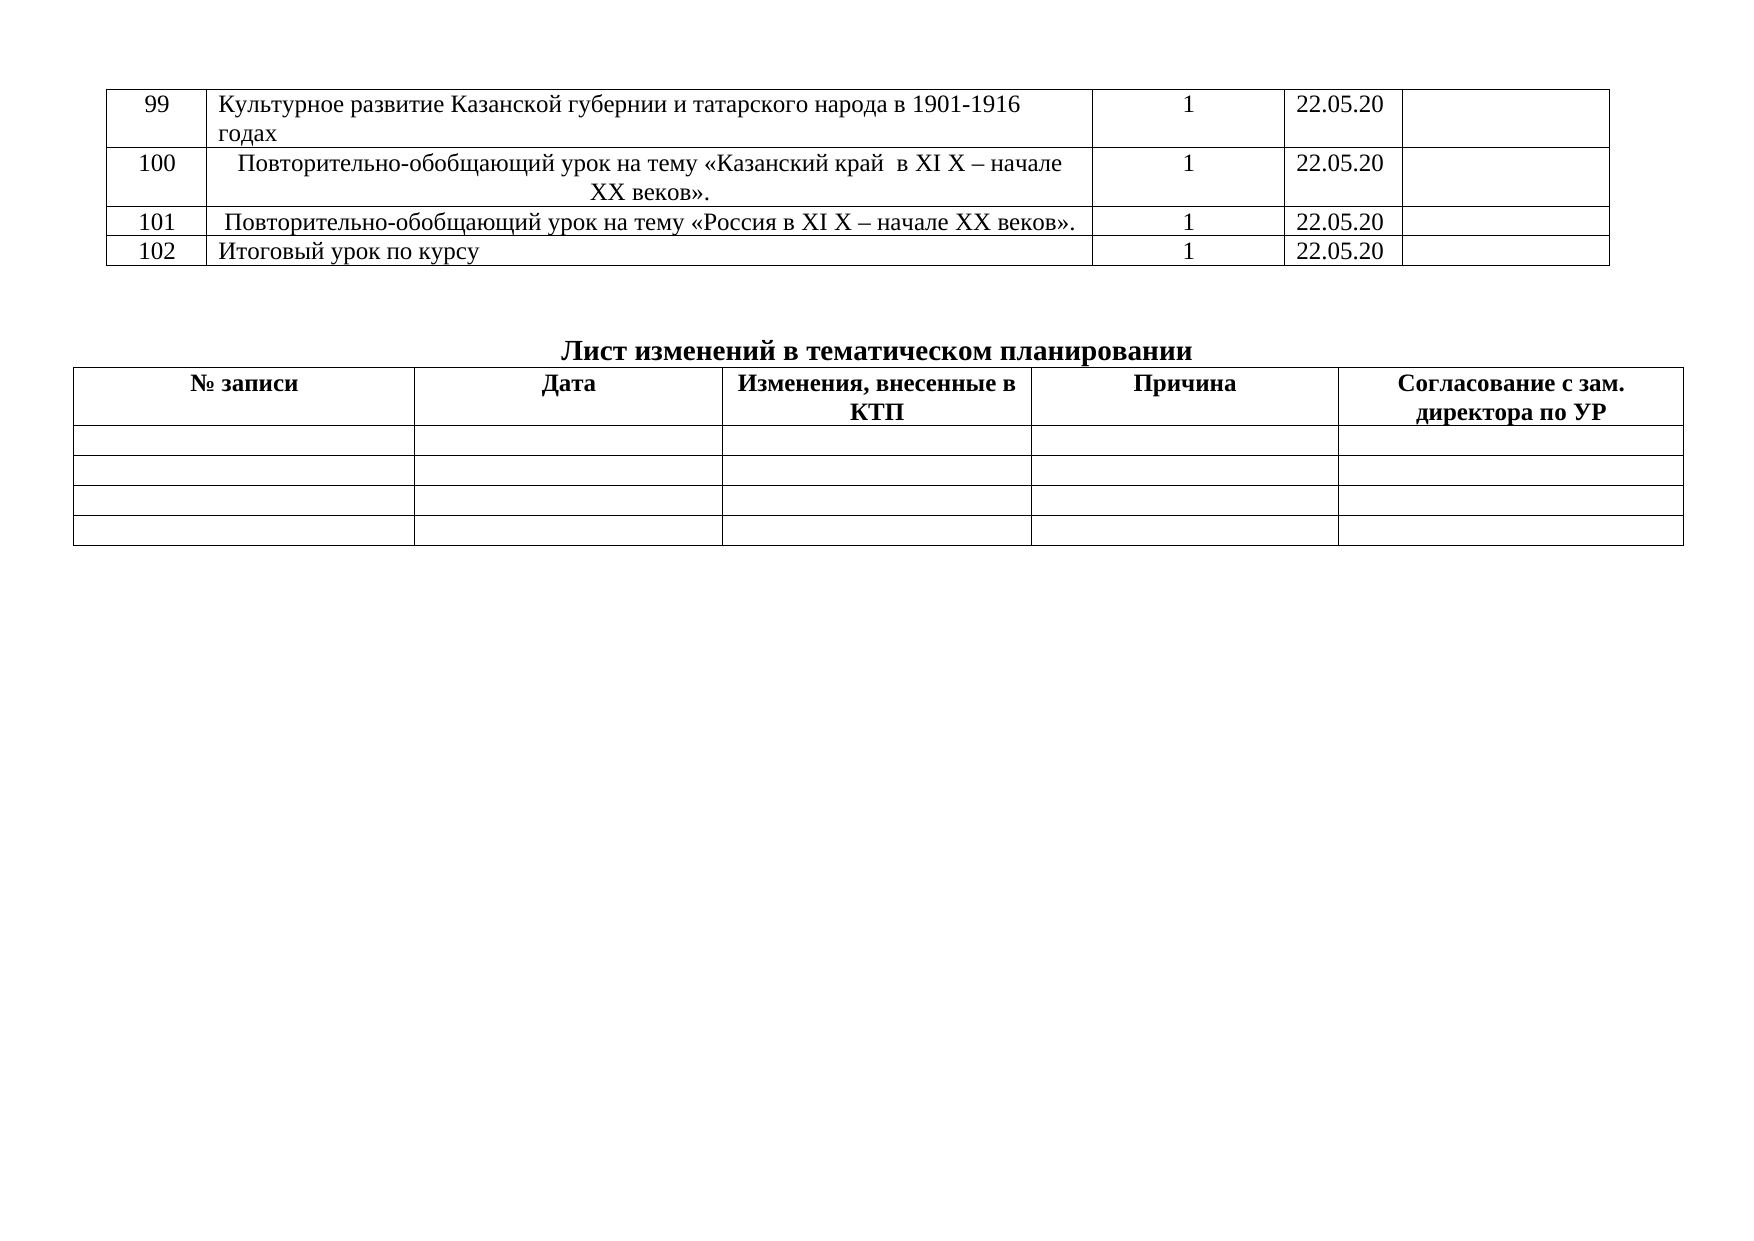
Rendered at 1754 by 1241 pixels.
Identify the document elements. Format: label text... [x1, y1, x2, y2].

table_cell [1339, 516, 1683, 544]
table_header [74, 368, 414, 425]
table_cell 1 [1093, 236, 1284, 265]
table_cell 22.05.20 [1285, 236, 1402, 265]
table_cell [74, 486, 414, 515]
table_cell 22.05.20 [1285, 148, 1402, 206]
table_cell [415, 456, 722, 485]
table_cell Повторительно-обобщающий урок на тему «Казанский край в XI X – начале XX веков». [207, 148, 1092, 206]
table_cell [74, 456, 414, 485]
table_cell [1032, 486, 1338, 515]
table_cell 1 [1093, 90, 1284, 147]
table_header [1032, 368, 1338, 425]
table_cell [1403, 207, 1609, 235]
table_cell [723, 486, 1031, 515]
table_cell [1403, 90, 1609, 147]
table_cell 101 [107, 207, 206, 235]
table_cell 1 [1093, 207, 1284, 235]
table_cell Итоговый урок по курсу [207, 236, 1092, 265]
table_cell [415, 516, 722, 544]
table_cell [1403, 236, 1609, 265]
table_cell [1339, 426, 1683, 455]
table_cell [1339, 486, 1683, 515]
table_cell 100 [107, 148, 206, 206]
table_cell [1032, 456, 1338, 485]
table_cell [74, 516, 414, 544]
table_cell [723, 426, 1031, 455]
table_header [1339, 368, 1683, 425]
table_cell Культурное развитие Казанской губернии и татарского народа в 1901-1916 годах [207, 90, 1092, 147]
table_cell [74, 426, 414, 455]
table_cell 1 [1093, 148, 1284, 206]
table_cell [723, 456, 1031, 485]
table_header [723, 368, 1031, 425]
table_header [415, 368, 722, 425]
table_cell Повторительно-обобщающий урок на тему «Россия в XI X – начале XX веков». [207, 207, 1092, 235]
table_cell 22.05.20 [1285, 90, 1402, 147]
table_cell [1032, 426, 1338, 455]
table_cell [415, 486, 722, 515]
text Лист изменений в тематическом планировании [118, 333, 1636, 367]
table_cell [1403, 148, 1609, 206]
table_cell 99 [107, 90, 206, 147]
table_cell 102 [107, 236, 206, 265]
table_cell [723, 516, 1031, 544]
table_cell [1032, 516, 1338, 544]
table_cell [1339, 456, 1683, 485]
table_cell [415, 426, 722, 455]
table_cell 22.05.20 [1285, 207, 1402, 235]
